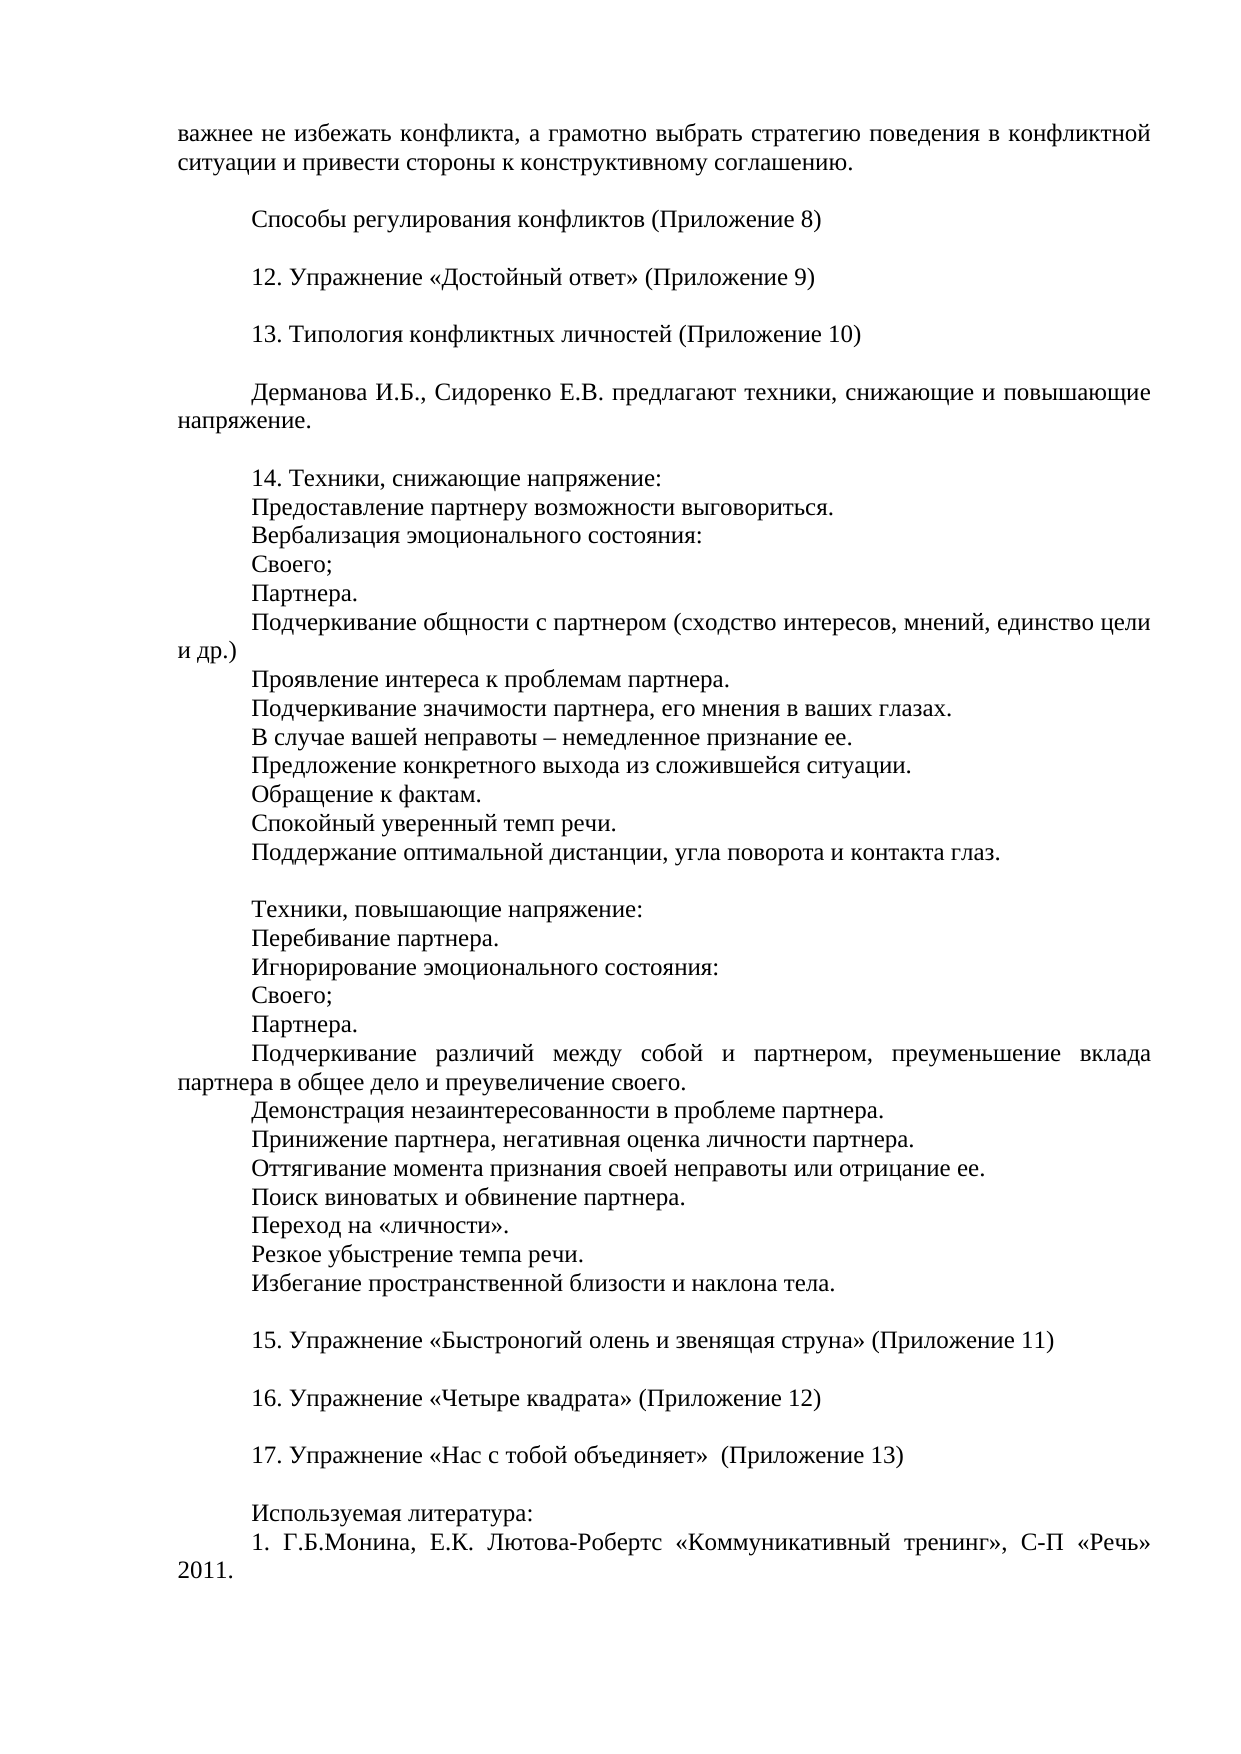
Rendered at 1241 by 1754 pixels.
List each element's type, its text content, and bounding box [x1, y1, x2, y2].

text 15. Упражнение «Быстроногий олень и звенящая струна» (Приложение 11) [177, 1326, 1152, 1354]
text 12. Упражнение «Достойный ответ» (Приложение 9) [177, 262, 1152, 291]
text Принижение партнера, негативная оценка личности партнера. [177, 1124, 1152, 1153]
text Предоставление партнеру возможности выговориться. [177, 492, 1152, 521]
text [177, 118, 1152, 176]
text Демонстрация незаинтересованности в проблеме партнера. [177, 1096, 1152, 1124]
text Поиск виноватых и обвинение партнера. [177, 1182, 1152, 1211]
text Подчеркивание общности с партнером (сходство интересов, мнений, единство цели и др.) [177, 607, 1152, 664]
text Перебивание партнера. [177, 923, 1152, 952]
text 13. Типология конфликтных личностей (Приложение 10) [177, 319, 1152, 348]
text Партнера. [177, 578, 1152, 607]
text Способы регулирования конфликтов (Приложение 8) [177, 204, 1152, 233]
text Игнорирование эмоционального состояния: [177, 952, 1152, 981]
text Спокойный уверенный темп речи. [177, 808, 1152, 837]
text Обращение к фактам. [177, 779, 1152, 808]
text Техники, повышающие напряжение: [177, 894, 1152, 923]
text Проявление интереса к проблемам партнера. [177, 664, 1152, 693]
text 16. Упражнение «Четыре квадрата» (Приложение 12) [177, 1383, 1152, 1412]
text Партнера. [177, 1009, 1152, 1038]
text Своего; [177, 549, 1152, 578]
text 1. Г.Б.Монина, Е.К. Лютова-Робертс «Коммуникативный тренинг», С-П «Речь» 2011. [177, 1527, 1152, 1584]
text Дерманова И.Б., Сидоренко Е.В. предлагают техники, снижающие и повышающие напряжение. [177, 377, 1152, 434]
text Подчеркивание значимости партнера, его мнения в ваших глазах. [177, 693, 1152, 722]
text Своего; [177, 981, 1152, 1009]
text Резкое убыстрение темпа речи. [177, 1239, 1152, 1268]
text Поддержание оптимальной дистанции, угла поворота и контакта глаз. [177, 837, 1152, 866]
text В случае вашей неправоты – немедленное признание ее. [177, 722, 1152, 751]
text Подчеркивание различий между собой и партнером, преуменьшение вклада партнера в общее дело и преувеличение своего. [177, 1038, 1152, 1096]
text Используемая литература: [177, 1498, 1152, 1527]
text Оттягивание момента признания своей неправоты или отрицание ее. [177, 1153, 1152, 1182]
text 17. Упражнение «Нас с тобой объединяет» (Приложение 13) [177, 1441, 1152, 1469]
text Избегание пространственной близости и наклона тела. [177, 1268, 1152, 1297]
text Предложение конкретного выхода из сложившейся ситуации. [177, 751, 1152, 779]
text 14. Техники, снижающие напряжение: [177, 463, 1152, 492]
text Вербализация эмоционального состояния: [177, 521, 1152, 549]
text Переход на «личности». [177, 1211, 1152, 1239]
